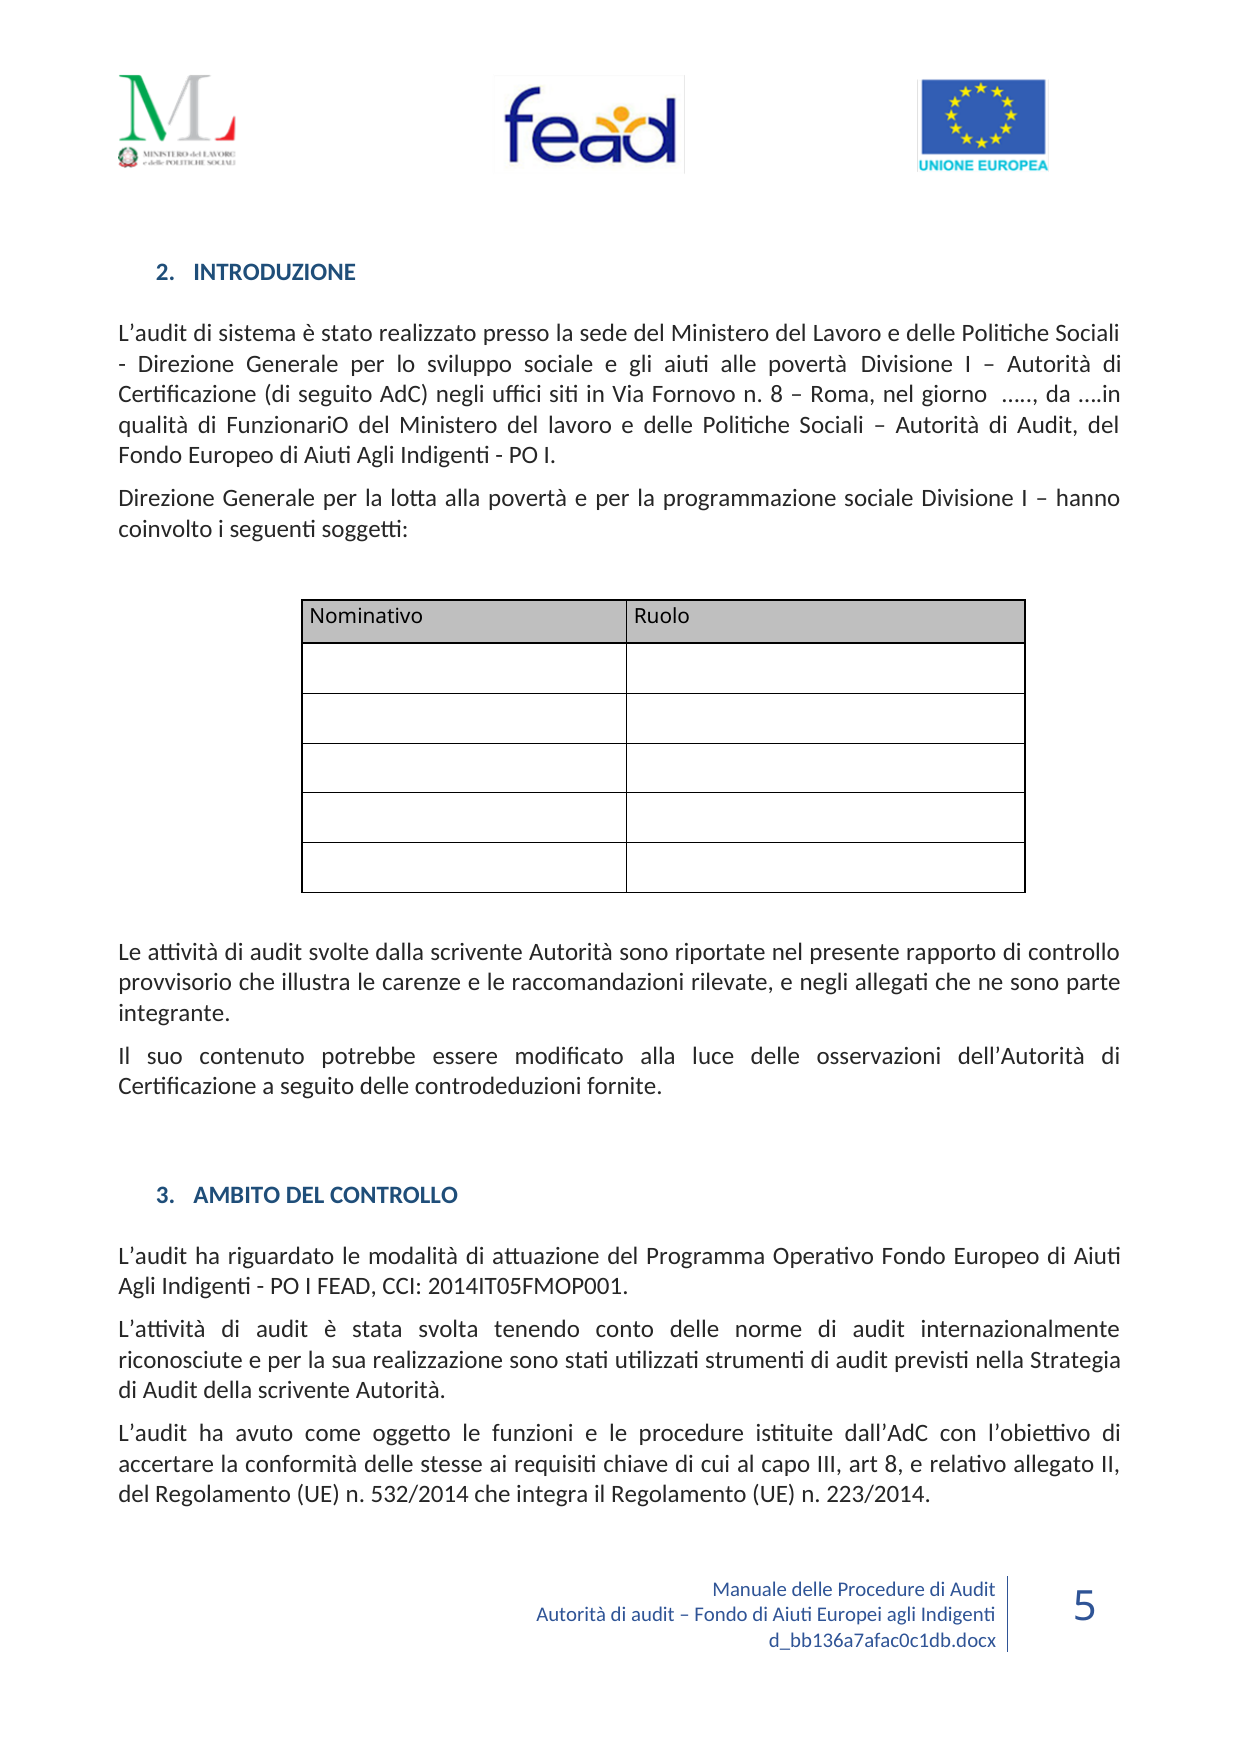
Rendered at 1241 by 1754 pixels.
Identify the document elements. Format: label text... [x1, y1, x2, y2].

text L’audit ha riguardato le modalità di attuazione del Programma Operativo Fondo Europeo di Aiuti Agli Indigenti - PO I FEAD, CCI: 2014IT05FMOP001. [118, 1240, 1122, 1301]
subtitle INTRODUZIONE [156, 256, 1122, 287]
text Direzione Generale per la lotta alla povertà e per la programmazione sociale Divisione I – hanno coinvolto i seguenti soggetti: [118, 483, 1122, 544]
table_cell [627, 694, 1024, 743]
table_cell [303, 694, 626, 743]
text L’audit ha avuto come oggetto le funzioni e le procedure istituite dall’AdC con l’obiettivo di accertare la conformità delle stesse ai requisiti chiave di cui al capo III, art 8, e relativo allegato II, del Regolamento (UE) n. 532/2014 che integra il Regolamento (UE) n. 223/2014. [118, 1417, 1122, 1509]
table_cell [303, 644, 626, 693]
table_cell [303, 744, 626, 792]
table_cell [303, 793, 626, 842]
text Il suo contenuto potrebbe essere modificato alla luce delle osservazioni dell’Autorità di Certificazione a seguito delle controdeduzioni fornite. [118, 1040, 1122, 1101]
picture [118, 73, 1156, 175]
table_header Ruolo [627, 601, 1024, 642]
table_cell [627, 843, 1024, 892]
subtitle AMBITO DEL CONTROLLO [156, 1179, 1122, 1209]
table_cell [627, 644, 1024, 693]
table_cell [303, 843, 626, 892]
table_cell [627, 793, 1024, 842]
text Le attività di audit svolte dalla scrivente Autorità sono riportate nel presente rapporto di controllo provvisorio che illustra le carenze e le raccomandazioni rilevate, e negli allegati che ne sono parte integrante. [118, 936, 1122, 1027]
table_cell [627, 744, 1024, 792]
text L’attività di audit è stata svolta tenendo conto delle norme di audit internazionalmente riconosciute e per la sua realizzazione sono stati utilizzati strumenti di audit previsti nella Strategia di Audit della scrivente Autorità. [118, 1313, 1122, 1405]
text L’audit di sistema è stato realizzato presso la sede del Ministero del Lavoro e delle Politiche Sociali - Direzione Generale per lo sviluppo sociale e gli aiuti alle povertà Divisione I – Autorità di Certificazione (di seguito AdC) negli uffici siti in Via Fornovo n. 8 – Roma, nel giorno ….., da ….in qualità di FunzionariO del Ministero del lavoro e delle Politiche Sociali – Autorità di Audit, del Fondo Europeo di Aiuti Agli Indigenti - PO I. [118, 317, 1122, 470]
table_header Nominativo [303, 601, 626, 642]
